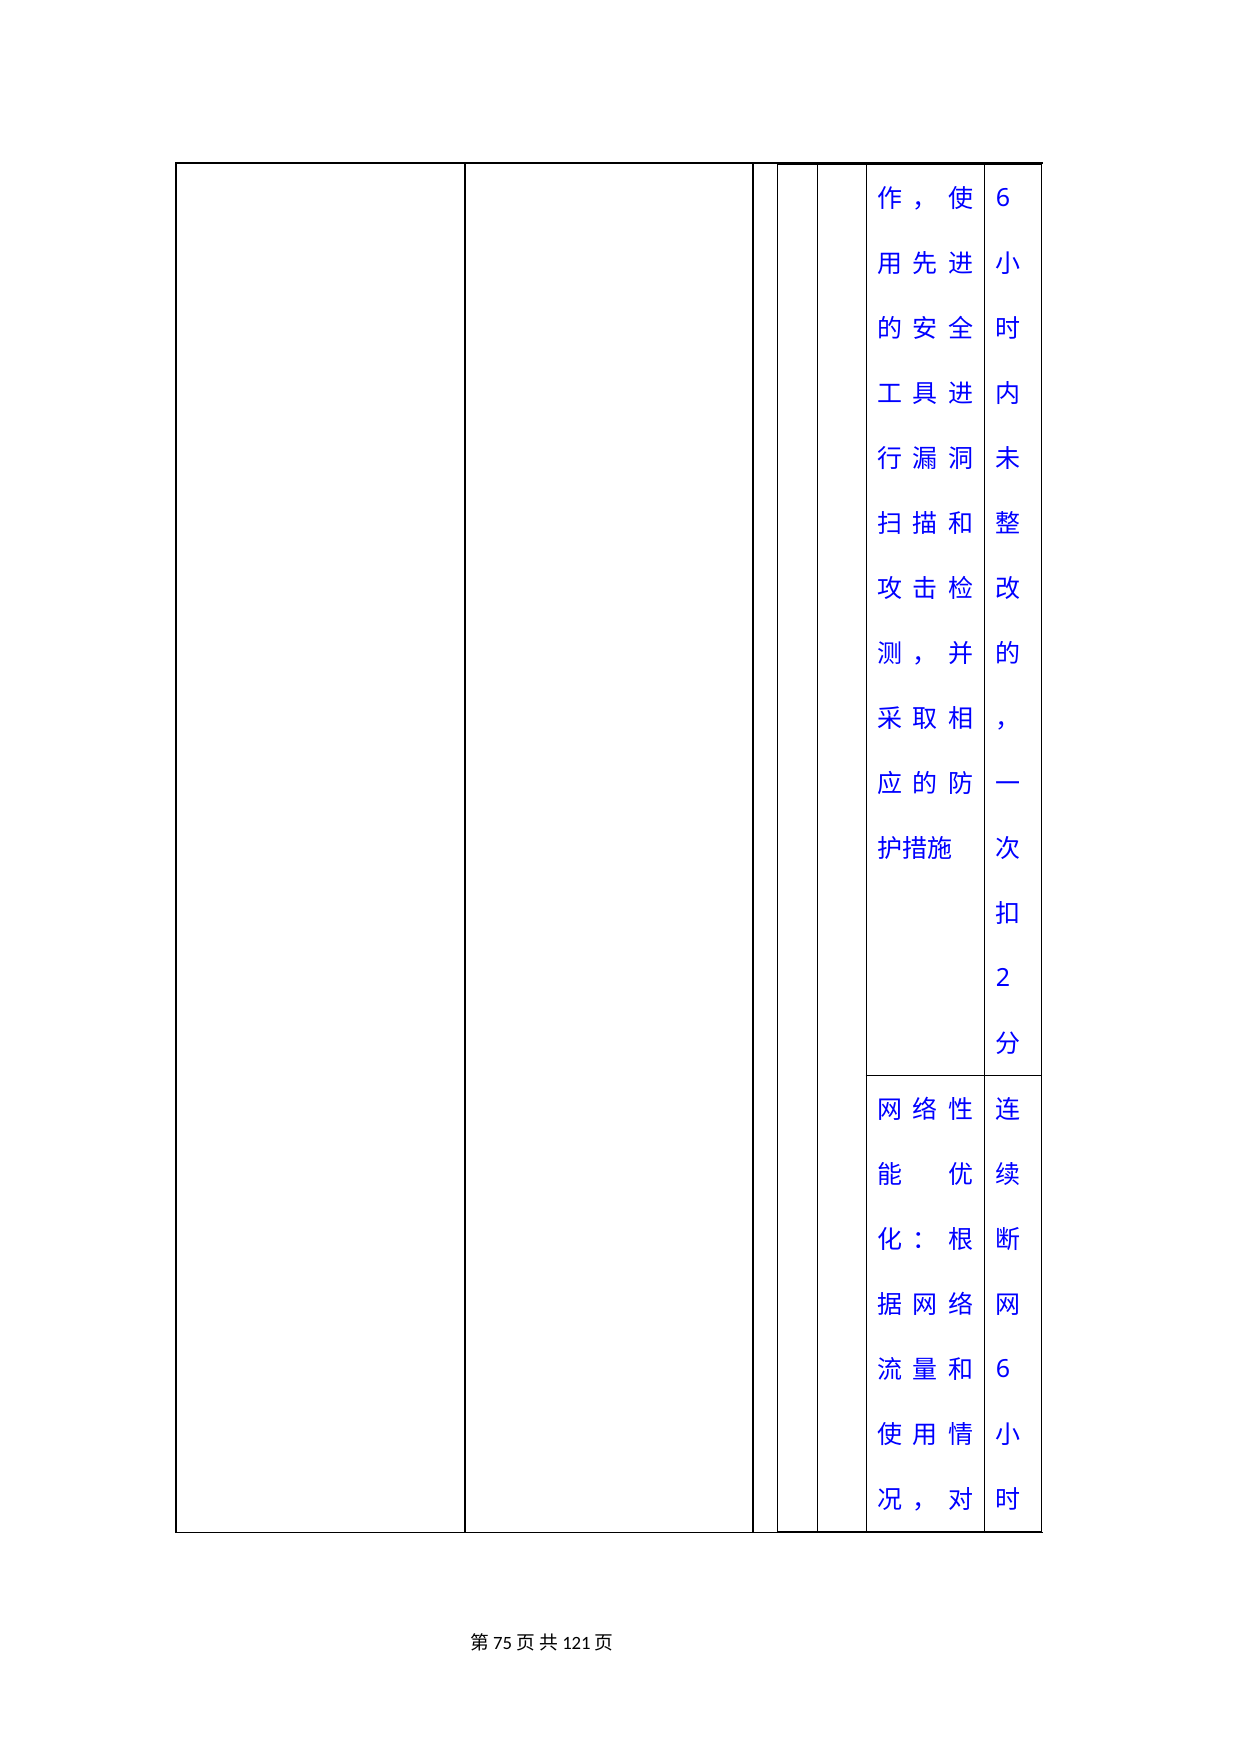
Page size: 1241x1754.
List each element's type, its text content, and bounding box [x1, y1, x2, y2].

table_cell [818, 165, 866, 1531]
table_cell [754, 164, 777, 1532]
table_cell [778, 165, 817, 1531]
table_cell [466, 164, 752, 1532]
table_cell 1 [177, 164, 464, 1532]
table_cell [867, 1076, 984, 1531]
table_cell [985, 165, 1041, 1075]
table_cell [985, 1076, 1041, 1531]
